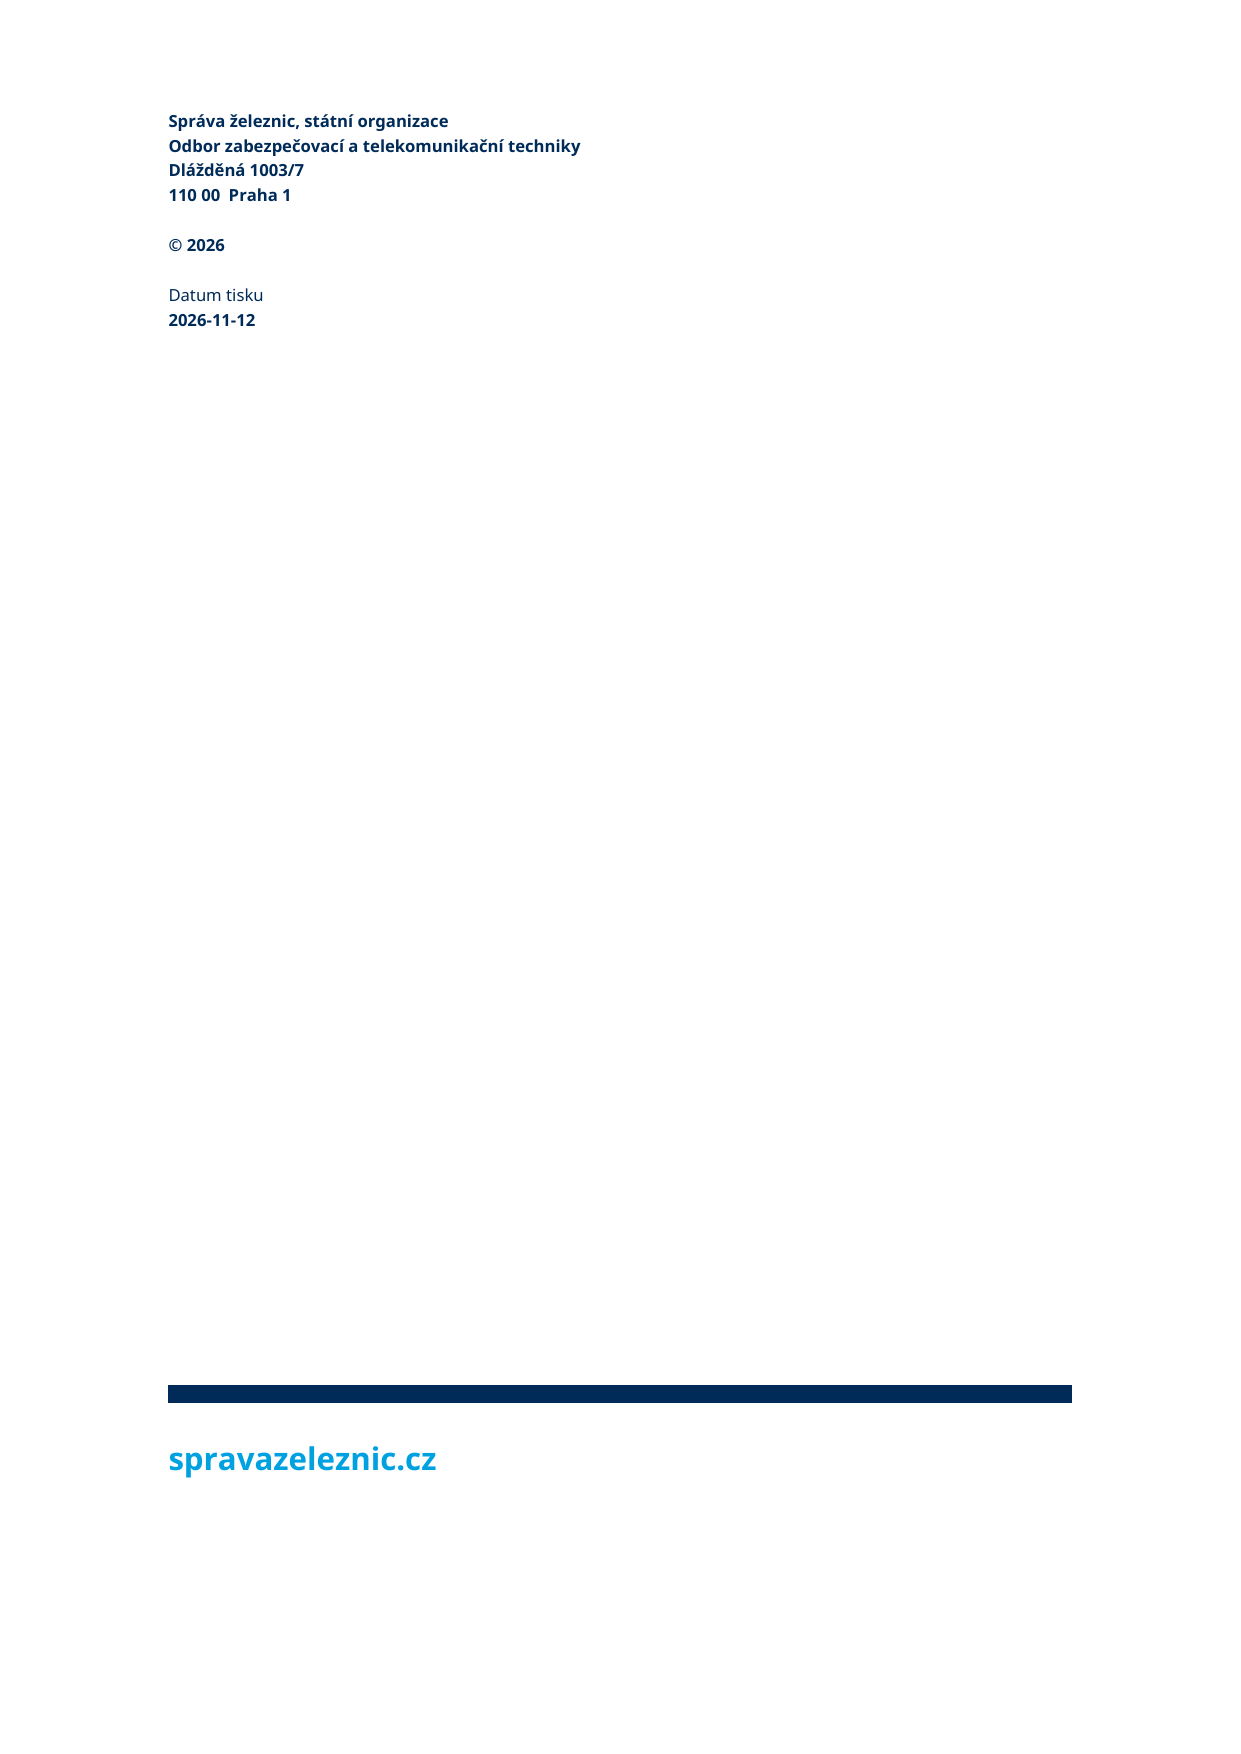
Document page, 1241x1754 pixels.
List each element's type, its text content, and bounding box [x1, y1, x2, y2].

text Datum tisku 2024-06-18 [168, 284, 700, 331]
text © 2024 [168, 234, 700, 257]
text Správa železnic, státní organizace Odbor zabezpečovací a telekomunikační techniky Dlážděná 1003/7 110 00 Praha 1 [168, 109, 700, 207]
